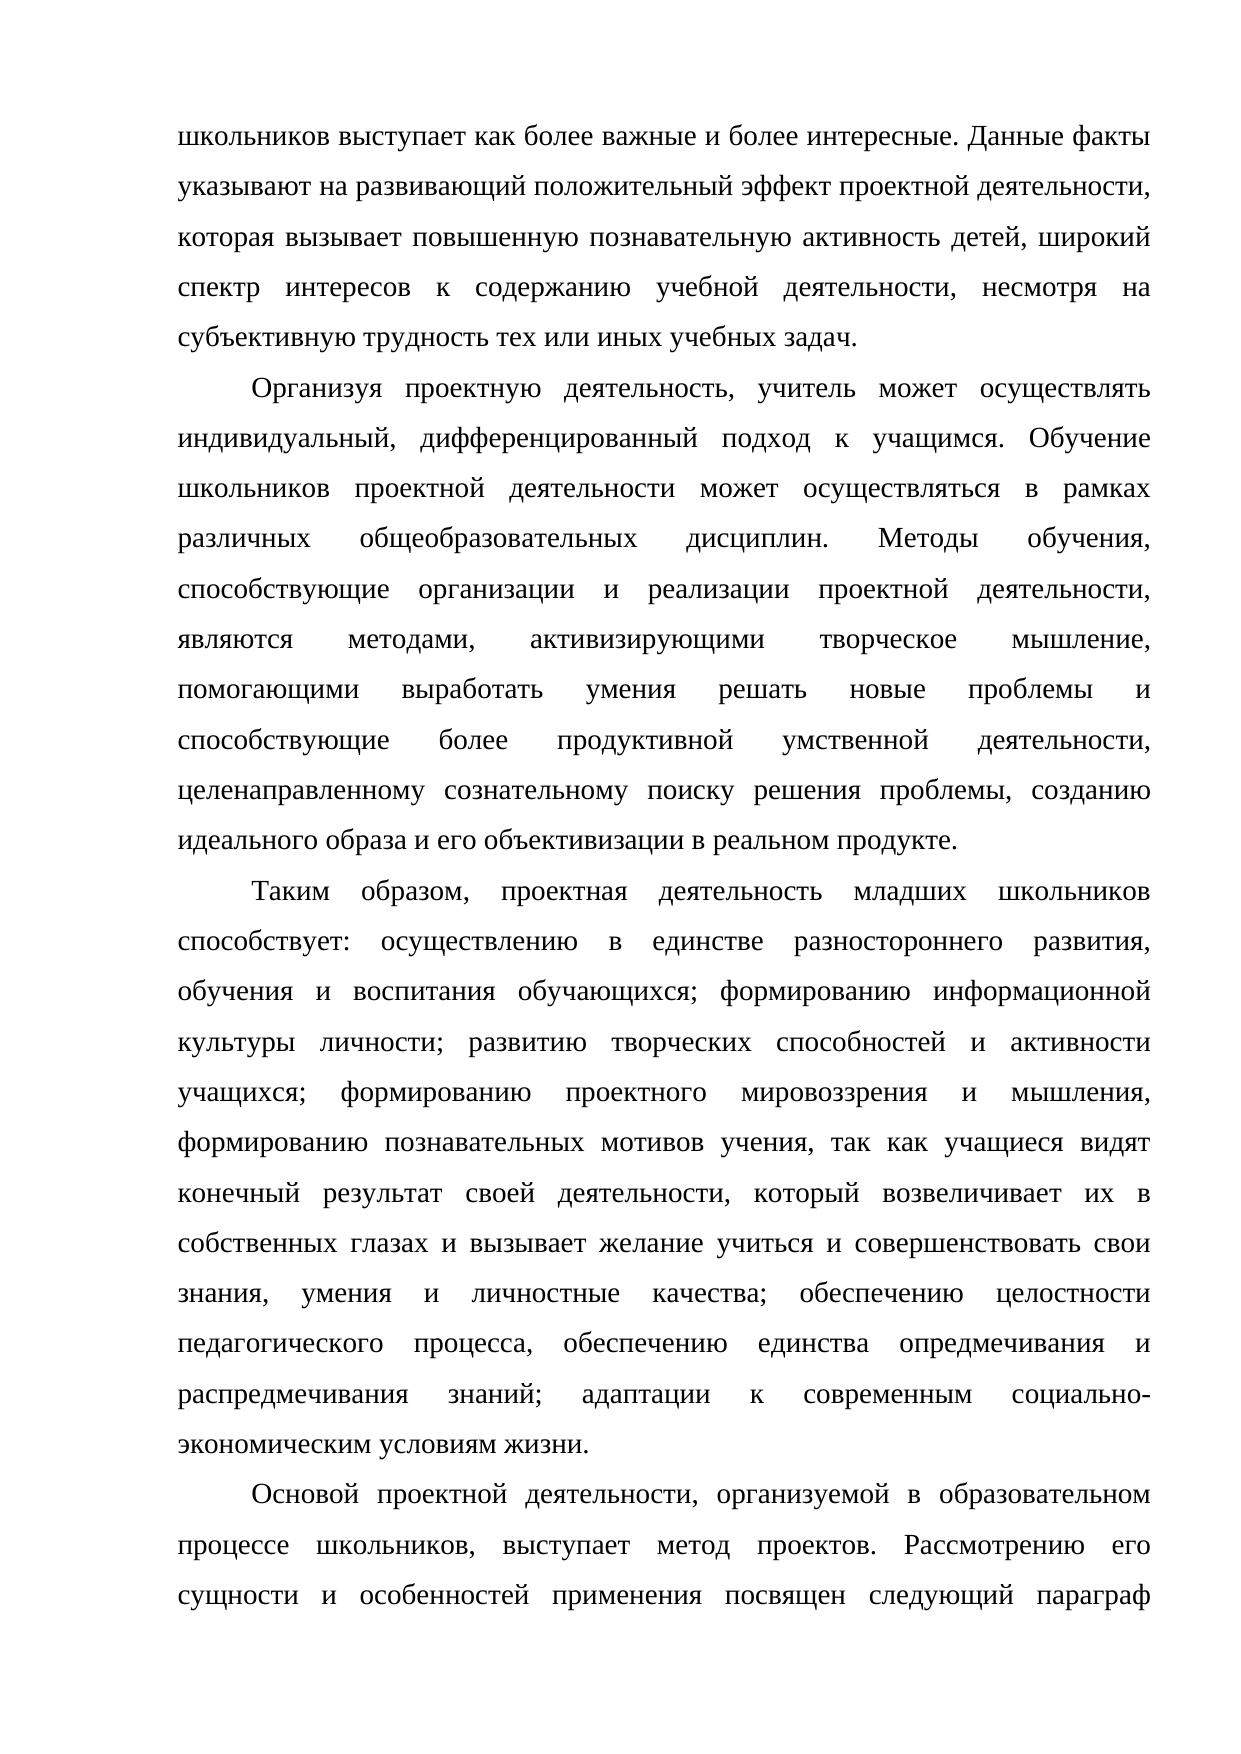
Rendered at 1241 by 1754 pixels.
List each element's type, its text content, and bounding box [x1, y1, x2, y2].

text Организуя проектную деятельность, учитель может осуществлять индивидуальный, дифференцированный подход к учащимся. Обучение школьников проектной деятельности может осуществляться в рамках различных общеобразовательных дисциплин. Методы обучения, способствующие организации и реализации проектной деятельности, являются методами, активизирующими творческое мышление, помогающими выработать умения решать новые проблемы и способствующие более продуктивной умственной деятельности, целенаправленному сознательному поиску решения проблемы, созданию идеального образа и его объективизации в реальном продукте. [177, 370, 1152, 856]
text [177, 1477, 1152, 1611]
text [177, 118, 1152, 353]
text Таким образом, проектная деятельность младших школьников способствует: осуществлению в единстве разностороннего развития, обучения и воспитания обучающихся; формированию информационной культуры личности; развитию творческих способностей и активности учащихся; формированию проектного мировоззрения и мышления, формированию познавательных мотивов учения, так как учащиеся видят конечный результат своей деятельности, который возвеличивает их в собственных глазах и вызывает желание учиться и совершенствовать свои знания, умения и личностные качества; обеспечению целостности педагогического процесса, обеспечению единства опредмечивания и распредмечивания знаний; адаптации к современным социально-экономическим условиям жизни. [177, 873, 1152, 1460]
